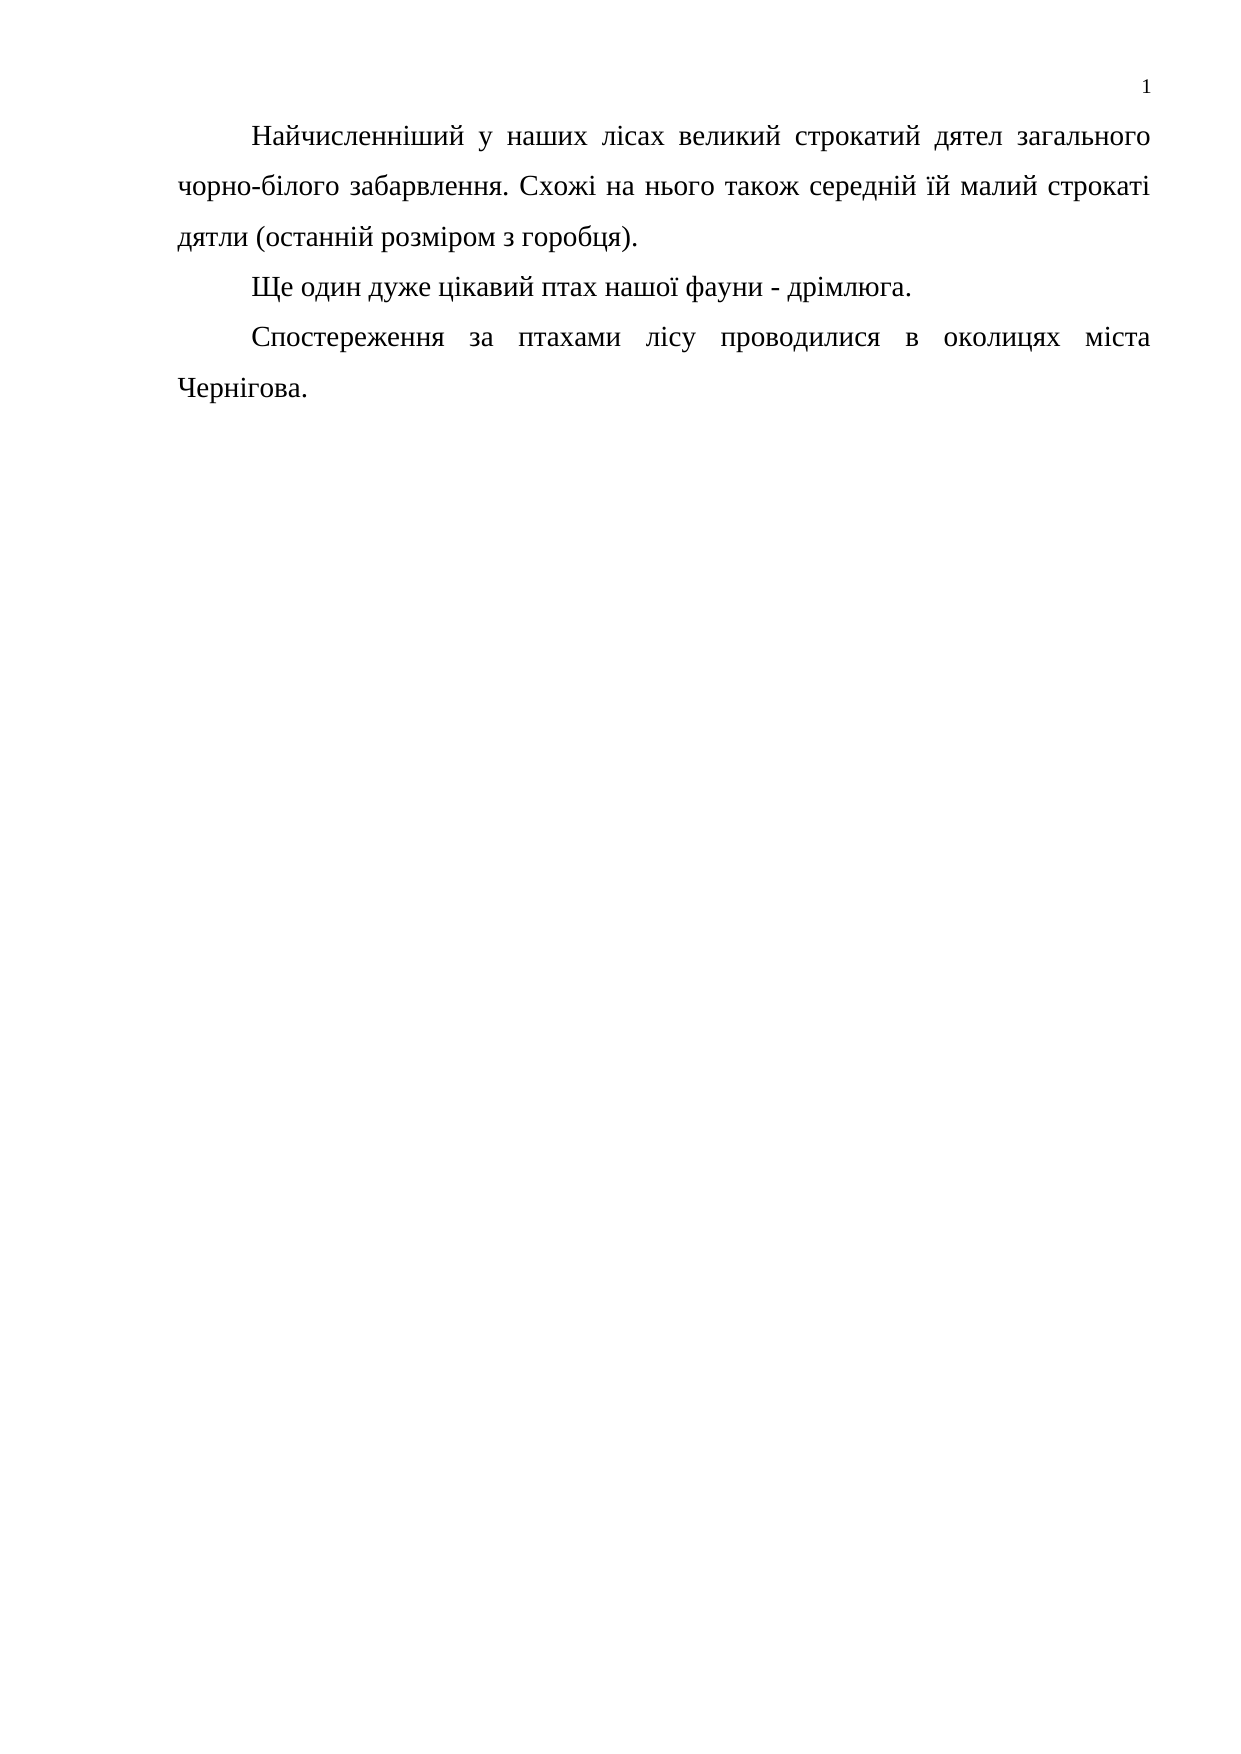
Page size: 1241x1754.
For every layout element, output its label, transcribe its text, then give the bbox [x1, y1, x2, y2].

text Ще один дуже цікавий птах нашої фауни - дрімлюга. [177, 269, 1152, 303]
text Найчисленніший у наших лісах великий строкатий дятел загального чорно-білого забарвлення. Схожі на нього також середній їй малий строкаті дятли (останній розміром з горобця). [177, 118, 1152, 252]
text Спостереження за птахами лісу проводилися в околицях міста Чернігова. [177, 319, 1152, 403]
